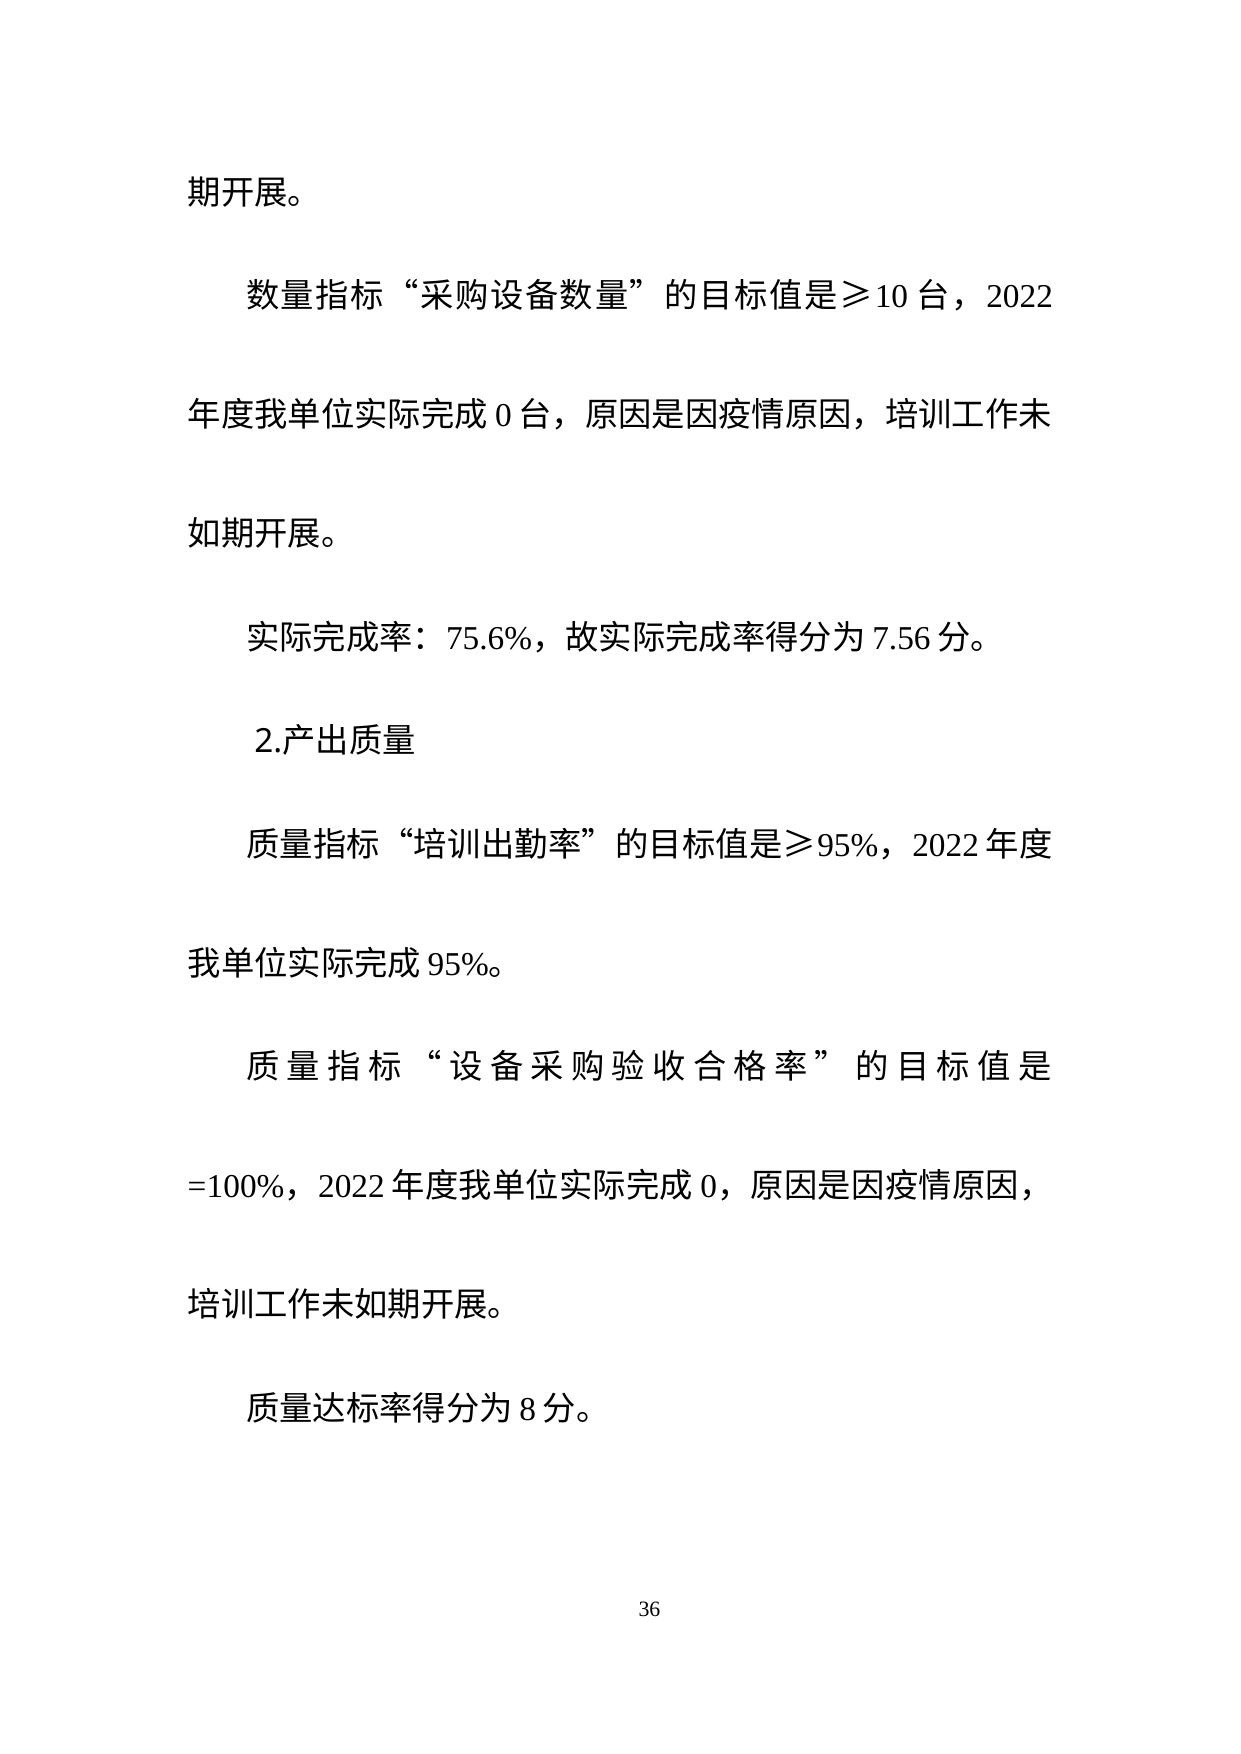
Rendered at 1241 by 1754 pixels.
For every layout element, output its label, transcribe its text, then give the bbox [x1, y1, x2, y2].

text 质量指标“设备采购验收合格率”的目标值是=100%，2022年度我单位实际完成0，原因是因疫情原因，培训工作未如期开展。 [187, 1024, 1053, 1342]
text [187, 150, 1053, 229]
text 数量指标“采购设备数量”的目标值是≥10台，2022年度我单位实际完成0台，原因是因疫情原因，培训工作未如期开展。 [187, 253, 1053, 571]
text 质量达标率得分为8分。 [187, 1366, 1053, 1445]
text 实际完成率：75.6%，故实际完成率得分为7.56分。 [187, 595, 1053, 674]
text 质量指标“培训出勤率”的目标值是≥95%，2022年度我单位实际完成95%。 [187, 802, 1053, 1000]
subtitle 2.产出质量 [187, 698, 1053, 778]
